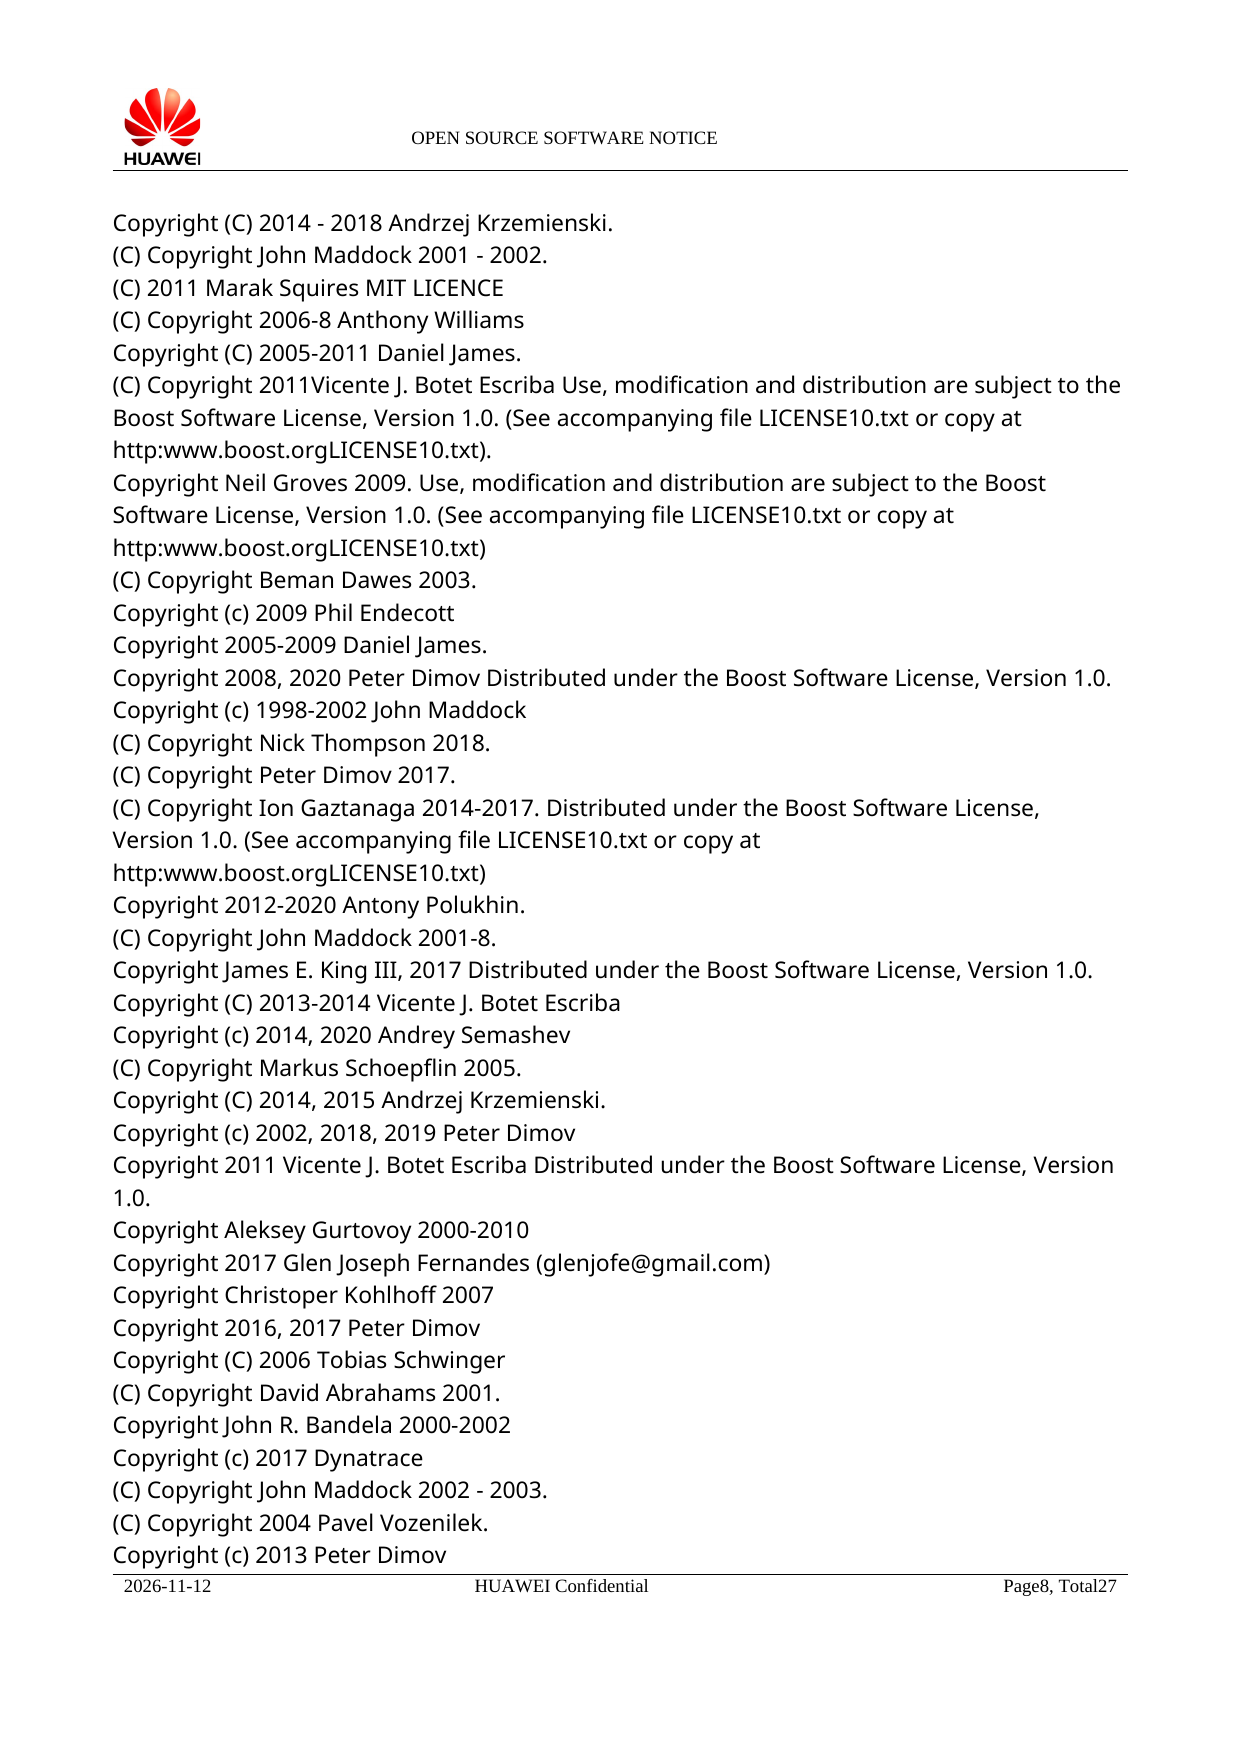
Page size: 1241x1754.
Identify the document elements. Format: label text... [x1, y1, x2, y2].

picture [124, 88, 201, 165]
